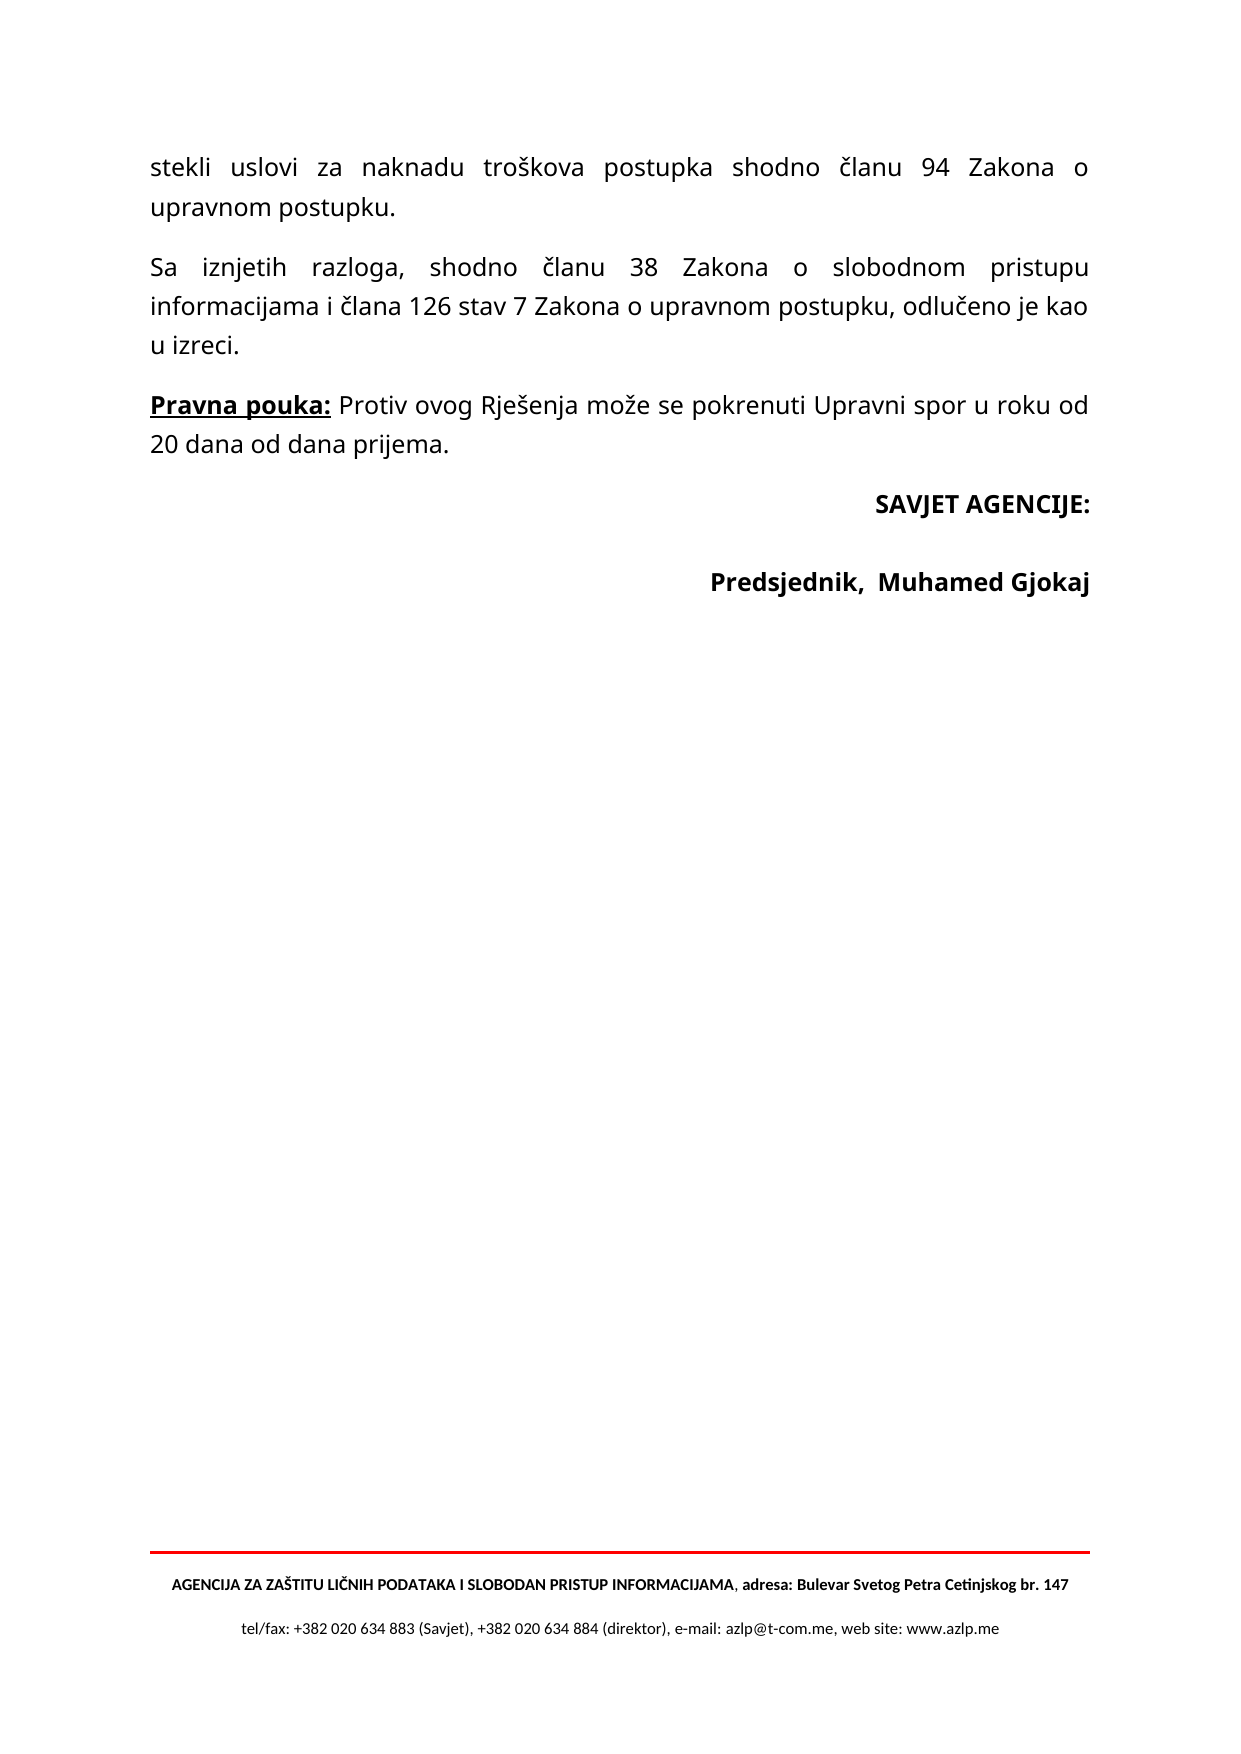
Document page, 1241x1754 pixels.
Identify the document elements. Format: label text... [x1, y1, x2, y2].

text SAVJET AGENCIJE: [150, 487, 1090, 521]
text Predsjednik, Muhamed Gjokaj [150, 565, 1090, 599]
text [150, 150, 1090, 223]
text Pravna pouka: Protiv ovog Rješenja može se pokrenuti Upravni spor u roku od 20 dana od dana prijema. [150, 387, 1090, 461]
text Sa iznjetih razloga, shodno članu 38 Zakona o slobodnom pristupu informacijama i člana 126 stav 7 Zakona o upravnom postupku, odlučeno je kao u izreci. [150, 249, 1090, 362]
